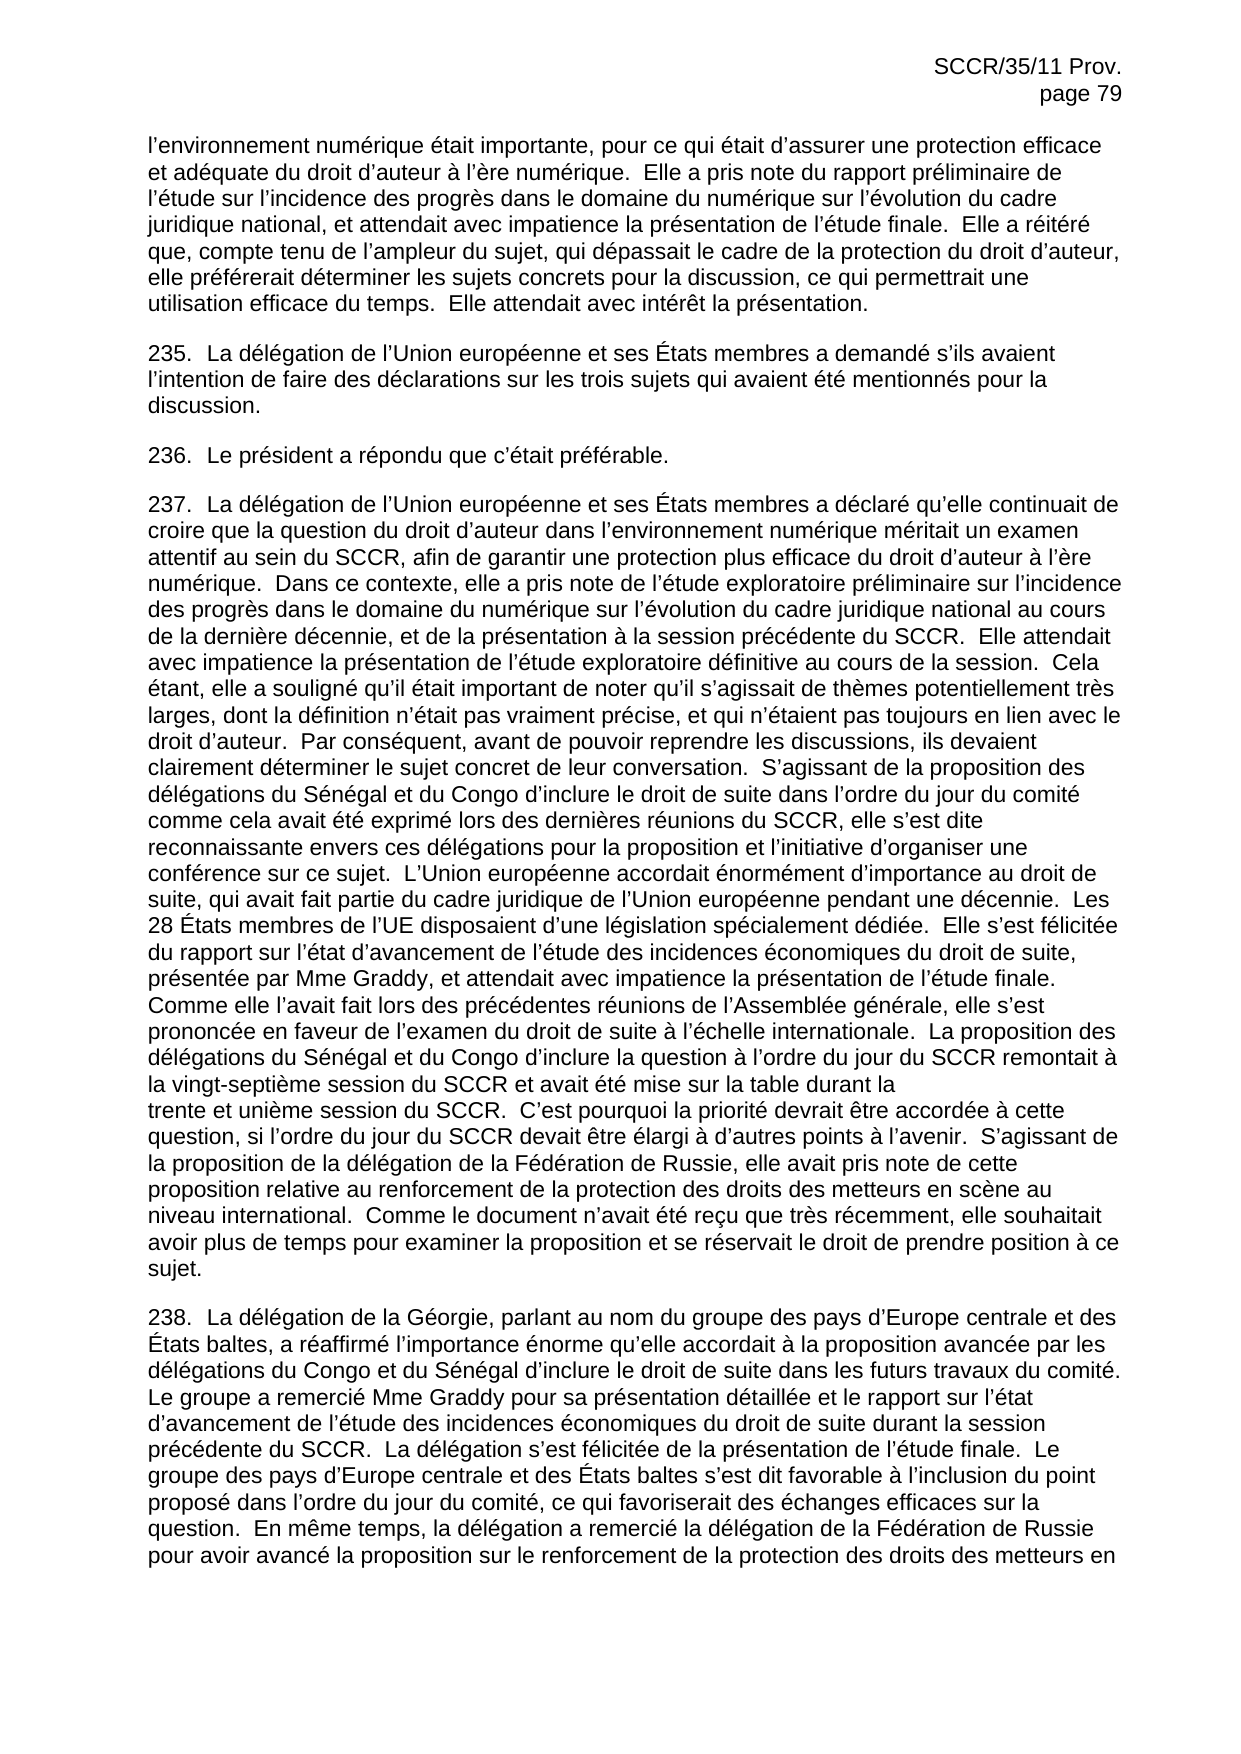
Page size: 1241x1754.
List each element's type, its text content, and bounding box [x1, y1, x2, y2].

text Le président a répondu que c’était préférable. [148, 442, 1122, 468]
text La délégation de l’Union européenne et ses États membres a déclaré qu’elle continuait de croire que la question du droit d’auteur dans l’environnement numérique méritait un examen attentif au sein du SCCR, afin de garantir une protection plus efficace du droit d’auteur à l’ère numérique. Dans ce contexte, elle a pris note de l’étude exploratoire préliminaire sur l’incidence des progrès dans le domaine du numérique sur l’évolution du cadre juridique national au cours de la dernière décennie, et de la présentation à la session précédente du SCCR. Elle attendait avec impatience la présentation de l’étude exploratoire définitive au cours de la session. Cela étant, elle a souligné qu’il était important de noter qu’il s’agissait de thèmes potentiellement très larges, dont la définition n’était pas vraiment précise, et qui n’étaient pas toujours en lien avec le droit d’auteur. Par conséquent, avant de pouvoir reprendre les discussions, ils devaient clairement déterminer le sujet concret de leur conversation. S’agissant de la proposition des délégations du Sénégal et du Congo d’inclure le droit de suite dans l’ordre du jour du comité comme cela avait été exprimé lors des dernières réunions du SCCR, elle s’est dite reconnaissante envers ces délégations pour la proposition et l’initiative d’organiser une conférence sur ce sujet. L’Union européenne accordait énormément d’importance au droit de suite, qui avait fait partie du cadre juridique de l’Union européenne pendant une décennie. Les 28 États membres de l’UE disposaient d’une législation spécialement dédiée. Elle s’est félicitée du rapport sur l’état d’avancement de l’étude des incidences économiques du droit de suite, présentée par Mme Graddy, et attendait avec impatience la présentation de l’étude finale. Comme elle l’avait fait lors des précédentes réunions de l’Assemblée générale, elle s’est prononcée en faveur de l’examen du droit de suite à l’échelle internationale. La proposition des délégations du Sénégal et du Congo d’inclure la question à l’ordre du jour du SCCR remontait à la vingt-septième session du SCCR et avait été mise sur la table durant la trente et unième session du SCCR. C’est pourquoi la priorité devrait être accordée à cette question, si l’ordre du jour du SCCR devait être élargi à d’autres points à l’avenir. S’agissant de la proposition de la délégation de la Fédération de Russie, elle avait pris note de cette proposition relative au renforcement de la protection des droits des metteurs en scène au niveau international. Comme le document n’avait été reçu que très récemment, elle souhaitait avoir plus de temps pour examiner la proposition et se réservait le droit de prendre position à ce sujet. [148, 491, 1122, 1281]
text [148, 1304, 1122, 1568]
text La délégation de l’Union européenne et ses États membres a demandé s’ils avaient l’intention de faire des déclarations sur les trois sujets qui avaient été mentionnés pour la discussion. [148, 339, 1122, 419]
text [148, 132, 1122, 317]
